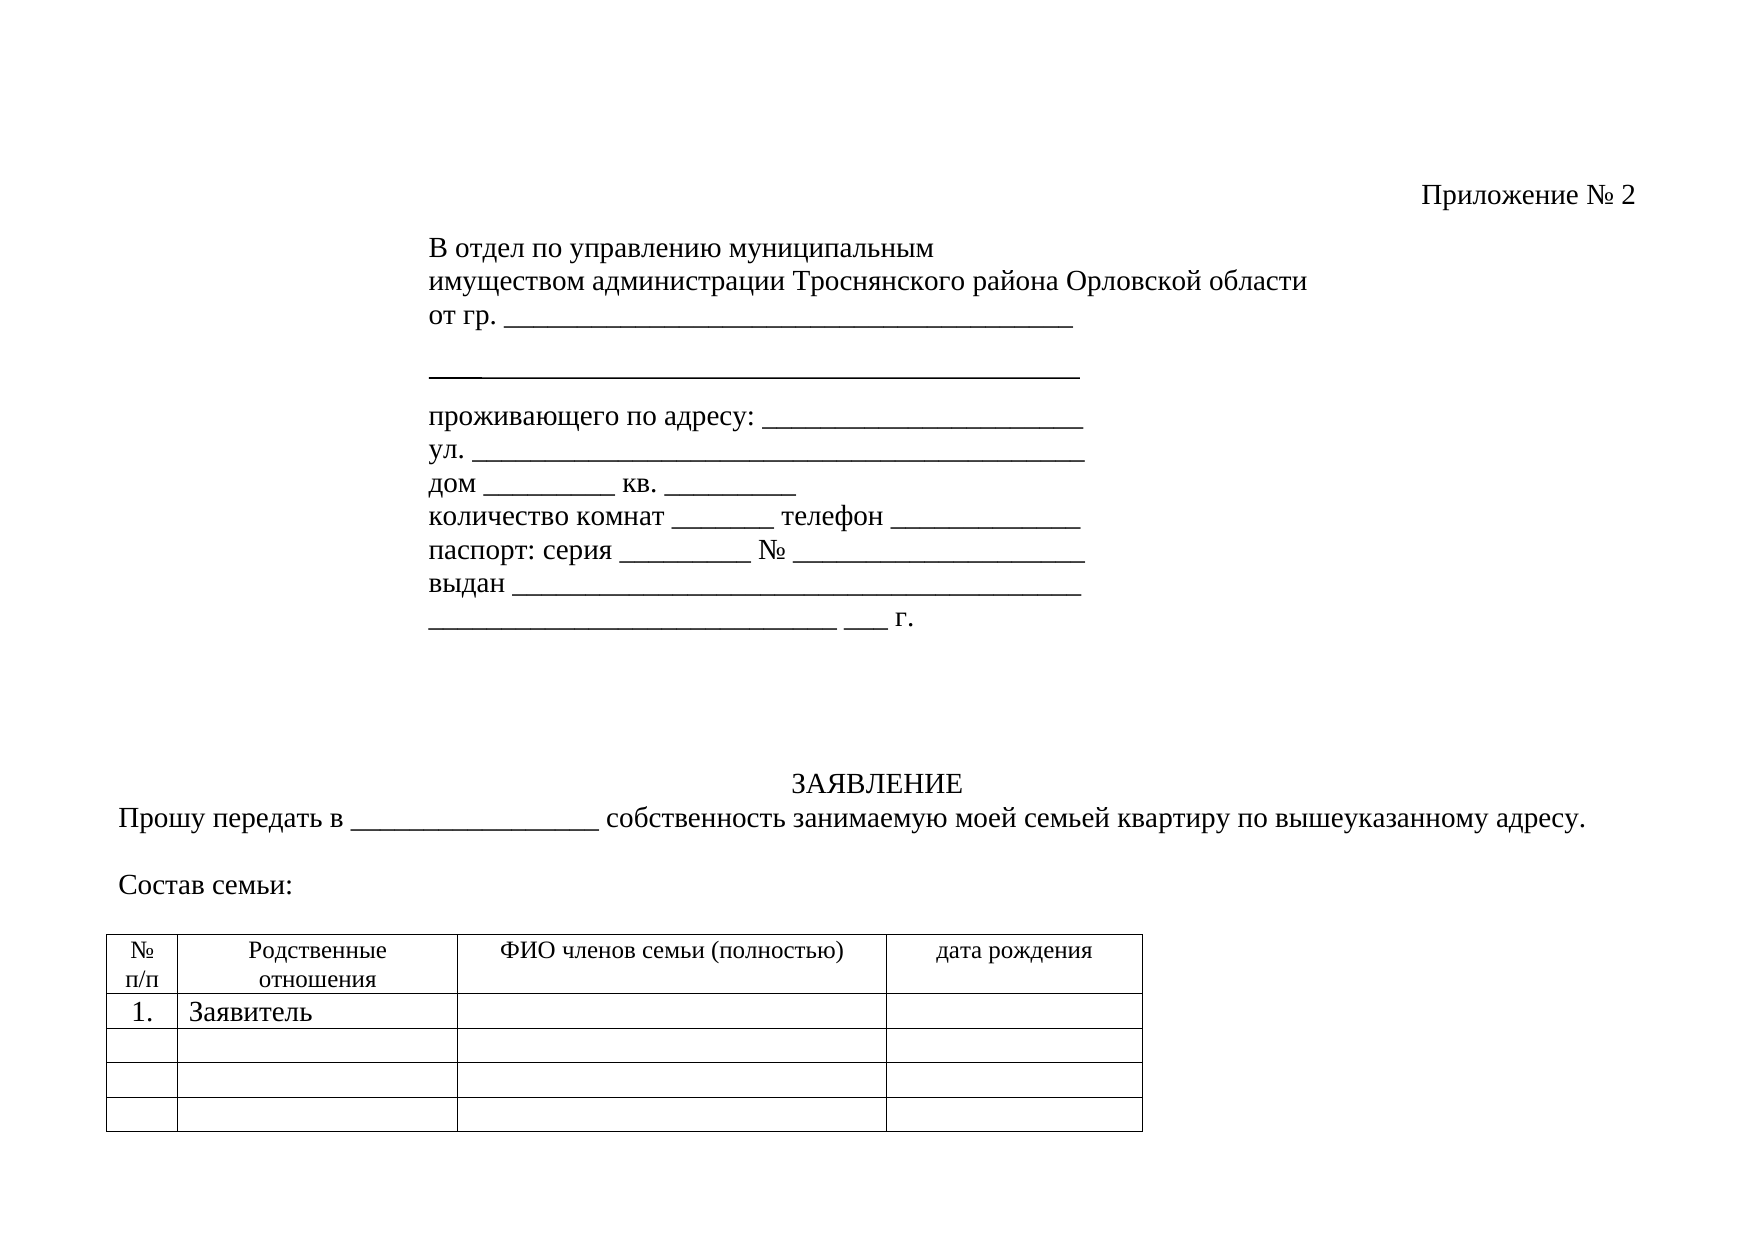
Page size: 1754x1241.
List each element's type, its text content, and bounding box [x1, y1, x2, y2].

text дом _________ кв. _________ [428, 465, 1636, 498]
table_cell 1. [107, 994, 177, 1027]
table_cell [458, 1029, 886, 1062]
text количество комнат _______ телефон _____________ [428, 498, 1636, 532]
table_cell [178, 1063, 457, 1097]
table_header ФИО членов семьи (полностью) [458, 935, 886, 993]
table_cell [458, 994, 886, 1027]
text имуществом администрации Троснянского района Орловской области [428, 263, 1636, 297]
text Состав семьи: [118, 867, 1636, 901]
table_cell [178, 1029, 457, 1062]
text ____________________________ ___ г. [428, 599, 1636, 632]
text В отдел по управлению муниципальным [428, 230, 1636, 263]
text ЗАЯВЛЕНИЕ [118, 767, 1636, 800]
table_cell [178, 1098, 457, 1131]
text выдан _______________________________________ [428, 565, 1636, 599]
text паспорт: серия _________ № ____________________ [428, 532, 1636, 565]
text Приложение № 2 [118, 177, 1636, 211]
table_cell [107, 1029, 177, 1062]
table_cell [107, 1098, 177, 1131]
text Прошу передать в _________________ собственность занимаемую моей семьей квартиру по вышеуказанному адресу. [118, 800, 1636, 834]
table_cell [887, 1098, 1142, 1131]
table_cell [458, 1098, 886, 1131]
table_header № п/п [107, 935, 177, 993]
table_cell [107, 1063, 177, 1097]
table_cell [458, 1063, 886, 1097]
table_cell Заявитель [178, 994, 457, 1027]
table_cell [887, 1063, 1142, 1097]
text проживающего по адресу: ______________________ [428, 398, 1636, 431]
table_header Родственные отношения [178, 935, 457, 993]
table_cell [887, 1029, 1142, 1062]
text от гр. _______________________________________ [428, 297, 1636, 331]
text ул. __________________________________________ [428, 431, 1636, 465]
table_header дата рождения [887, 935, 1142, 993]
table_cell [887, 994, 1142, 1027]
